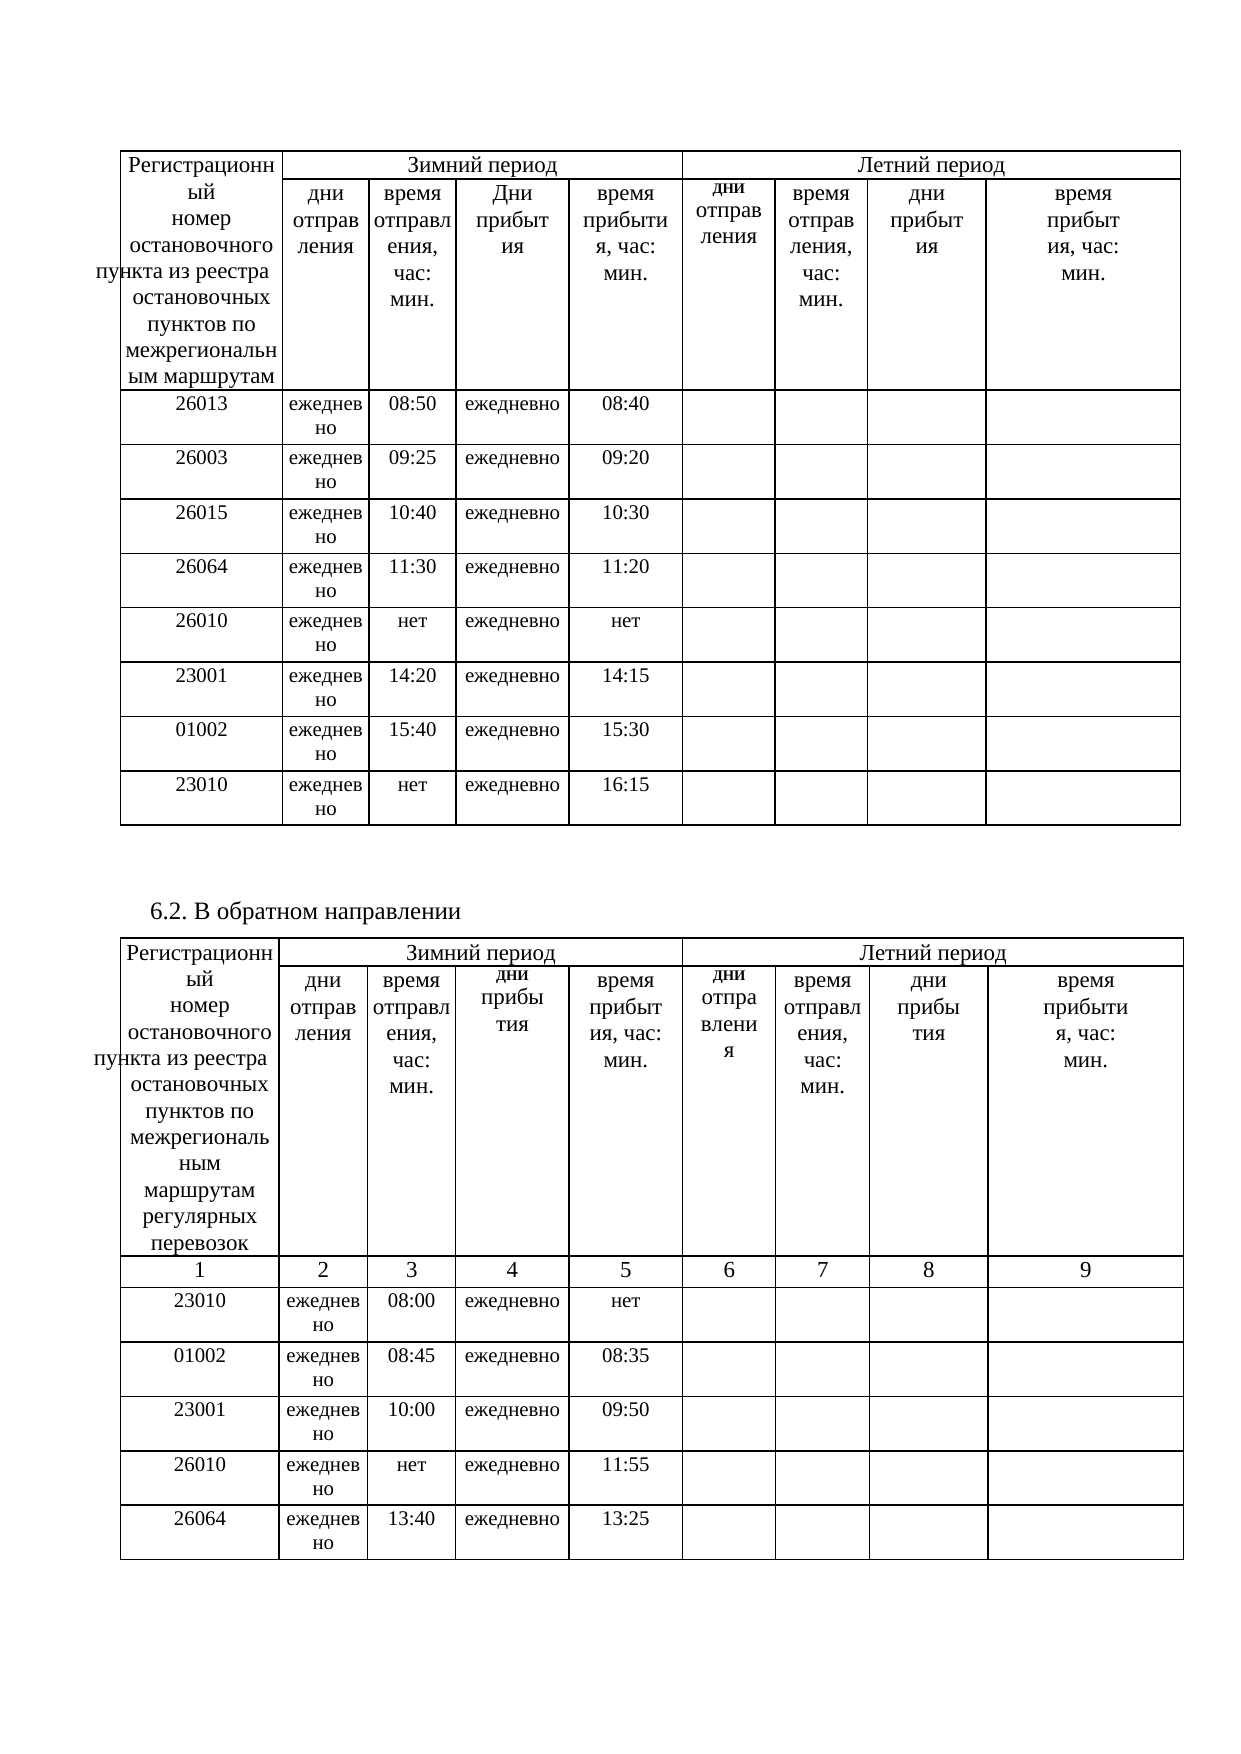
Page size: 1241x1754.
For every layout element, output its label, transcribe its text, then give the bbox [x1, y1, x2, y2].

table_cell [870, 1343, 987, 1396]
table_cell 11:20 [570, 554, 682, 607]
table_header Летний период [683, 152, 1180, 178]
table_cell [776, 391, 867, 444]
table_cell [776, 663, 867, 716]
table_cell [987, 663, 1180, 716]
table_cell дни отправ ления [283, 180, 368, 389]
table_cell 01002 [121, 1343, 278, 1396]
table_cell 26010 [121, 608, 282, 661]
table_cell ежедневно [457, 663, 568, 716]
table_cell время прибыт ия, час: мин. [987, 180, 1180, 389]
table_cell дни отправ ления [280, 967, 367, 1255]
table_cell [870, 1506, 987, 1559]
table_header Регистрационный номер остановочного пункта из реестра остановочных пунктов по межрегиональным маршрутам регулярных перевозок [121, 939, 278, 1255]
table_cell ежедневно [280, 1506, 367, 1559]
table_cell [776, 1288, 869, 1341]
table_cell ежедневно [283, 772, 368, 824]
table_cell [683, 1343, 775, 1396]
table_cell время отправл ения, час: мин. [776, 967, 869, 1255]
table_cell ДНИ прибы тия [456, 967, 568, 1255]
table_cell время отправл ения, час: мин. [368, 967, 455, 1255]
table_cell 23001 [121, 663, 282, 716]
table_cell [776, 1506, 869, 1559]
table_cell нет [570, 608, 682, 661]
table_cell ежедневно [457, 445, 568, 498]
table_cell 7 [776, 1257, 869, 1287]
table_cell [683, 1397, 775, 1450]
table_cell ежедневно [456, 1397, 568, 1450]
table_cell 26064 [121, 554, 282, 607]
table_cell 14:20 [370, 663, 455, 716]
table_cell нет [368, 1452, 455, 1504]
table_cell [683, 1452, 775, 1504]
table_cell [868, 500, 985, 552]
table_cell 15:40 [370, 717, 455, 770]
table_cell [683, 391, 774, 444]
table_cell ежедневно [280, 1343, 367, 1396]
table_cell 13:25 [570, 1506, 682, 1559]
table_cell ежедневно [456, 1288, 568, 1341]
table_header Зимний период [280, 939, 682, 965]
table_cell 9 [989, 1257, 1183, 1287]
table_cell [683, 772, 774, 824]
table_cell 26064 [121, 1506, 278, 1559]
table_cell время прибыти я, час: мин. [570, 180, 682, 389]
table_cell 11:55 [570, 1452, 682, 1504]
table_cell 23010 [121, 1288, 278, 1341]
table_cell нет [370, 608, 455, 661]
table_cell Дни прибыт ия [457, 180, 568, 389]
table_cell [868, 772, 985, 824]
table_cell нет [570, 1288, 682, 1341]
table_cell 10:00 [368, 1397, 455, 1450]
table_cell [683, 500, 774, 552]
table_cell ежедневно [280, 1452, 367, 1504]
table_header Летний период [683, 939, 1183, 965]
table_cell ежедневно [283, 663, 368, 716]
table_cell 26015 [121, 500, 282, 552]
table_cell [870, 1452, 987, 1504]
table_cell [776, 1452, 869, 1504]
table_cell 15:30 [570, 717, 682, 770]
table_cell [989, 1452, 1183, 1504]
table_cell 09:50 [570, 1397, 682, 1450]
text 6.2. В обратном направлении [150, 896, 1090, 924]
table_cell [868, 608, 985, 661]
table_cell ежедневно [456, 1452, 568, 1504]
table_cell ежедневно [283, 608, 368, 661]
table_cell 11:30 [370, 554, 455, 607]
table_cell [776, 717, 867, 770]
table_cell [776, 772, 867, 824]
table_cell ежедневно [457, 717, 568, 770]
table_cell 26003 [121, 445, 282, 498]
table_cell 3 [368, 1257, 455, 1287]
table_cell [987, 391, 1180, 444]
table_cell ежедневно [457, 391, 568, 444]
table_cell [683, 554, 774, 607]
table_cell ежедневно [280, 1397, 367, 1450]
table_cell [683, 663, 774, 716]
table_cell 2 [280, 1257, 367, 1287]
table_cell 08:45 [368, 1343, 455, 1396]
table_cell ДНИ отпра влени я [683, 967, 775, 1255]
table_cell [870, 1397, 987, 1450]
table_cell [987, 772, 1180, 824]
table_header Зимний период [283, 152, 682, 178]
table_cell ежедневно [457, 500, 568, 552]
table_cell дни прибы тия [870, 967, 987, 1255]
table_cell дни прибыт ия [868, 180, 985, 389]
table_cell [776, 445, 867, 498]
table_cell 13:40 [368, 1506, 455, 1559]
table_cell ежедневно [280, 1288, 367, 1341]
table_cell [683, 717, 774, 770]
table_cell 4 [456, 1257, 568, 1287]
table_cell [868, 717, 985, 770]
table_cell [776, 554, 867, 607]
table_cell ежедневно [283, 391, 368, 444]
table_cell 5 [570, 1257, 682, 1287]
table_cell ежедневно [283, 445, 368, 498]
table_cell [870, 1288, 987, 1341]
table_cell 14:15 [570, 663, 682, 716]
table_cell нет [370, 772, 455, 824]
table_cell время отправ ления, час: мин. [776, 180, 867, 389]
table_cell 09:25 [370, 445, 455, 498]
table_cell 08:50 [370, 391, 455, 444]
table_cell 08:40 [570, 391, 682, 444]
table_cell 8 [870, 1257, 987, 1287]
table_cell [868, 391, 985, 444]
table_cell [776, 1343, 869, 1396]
table_cell 16:15 [570, 772, 682, 824]
table_cell ежедневно [283, 717, 368, 770]
table_cell 08:35 [570, 1343, 682, 1396]
table_cell [683, 445, 774, 498]
table_cell ежедневно [283, 500, 368, 552]
table_cell 26013 [121, 391, 282, 444]
table_cell [989, 1506, 1183, 1559]
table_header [121, 152, 282, 389]
table_cell [987, 554, 1180, 607]
table_cell ежедневно [457, 608, 568, 661]
table_cell 23001 [121, 1397, 278, 1450]
table_cell [683, 1288, 775, 1341]
table_cell [776, 608, 867, 661]
table_cell ежедневно [456, 1506, 568, 1559]
table_cell ежедневно [283, 554, 368, 607]
table_cell [683, 1506, 775, 1559]
table_cell 10:40 [370, 500, 455, 552]
table_cell 6 [683, 1257, 775, 1287]
table_cell 10:30 [570, 500, 682, 552]
table_cell [776, 500, 867, 552]
table_cell ежедневно [456, 1343, 568, 1396]
table_cell [683, 608, 774, 661]
table_cell [987, 717, 1180, 770]
table_cell 08:00 [368, 1288, 455, 1341]
table_cell [987, 608, 1180, 661]
table_cell [989, 1343, 1183, 1396]
table_cell время прибыти я, час: мин. [989, 967, 1183, 1255]
table_cell 26010 [121, 1452, 278, 1504]
table_cell 1 [121, 1257, 278, 1287]
table_cell [987, 445, 1180, 498]
table_cell 01002 [121, 717, 282, 770]
table_cell [868, 554, 985, 607]
table_cell [989, 1288, 1183, 1341]
table_cell 09:20 [570, 445, 682, 498]
table_cell 23010 [121, 772, 282, 824]
table_cell время прибыт ия, час: мин. [570, 967, 682, 1255]
table_cell время отправл ения, час: мин. [370, 180, 455, 389]
table_cell ДНИ отправ ления [683, 180, 774, 389]
table_cell ежедневно [457, 772, 568, 824]
table_cell [776, 1397, 869, 1450]
table_cell [868, 663, 985, 716]
table_cell [989, 1397, 1183, 1450]
table_cell ежедневно [457, 554, 568, 607]
table_cell [987, 500, 1180, 552]
table_cell [868, 445, 985, 498]
